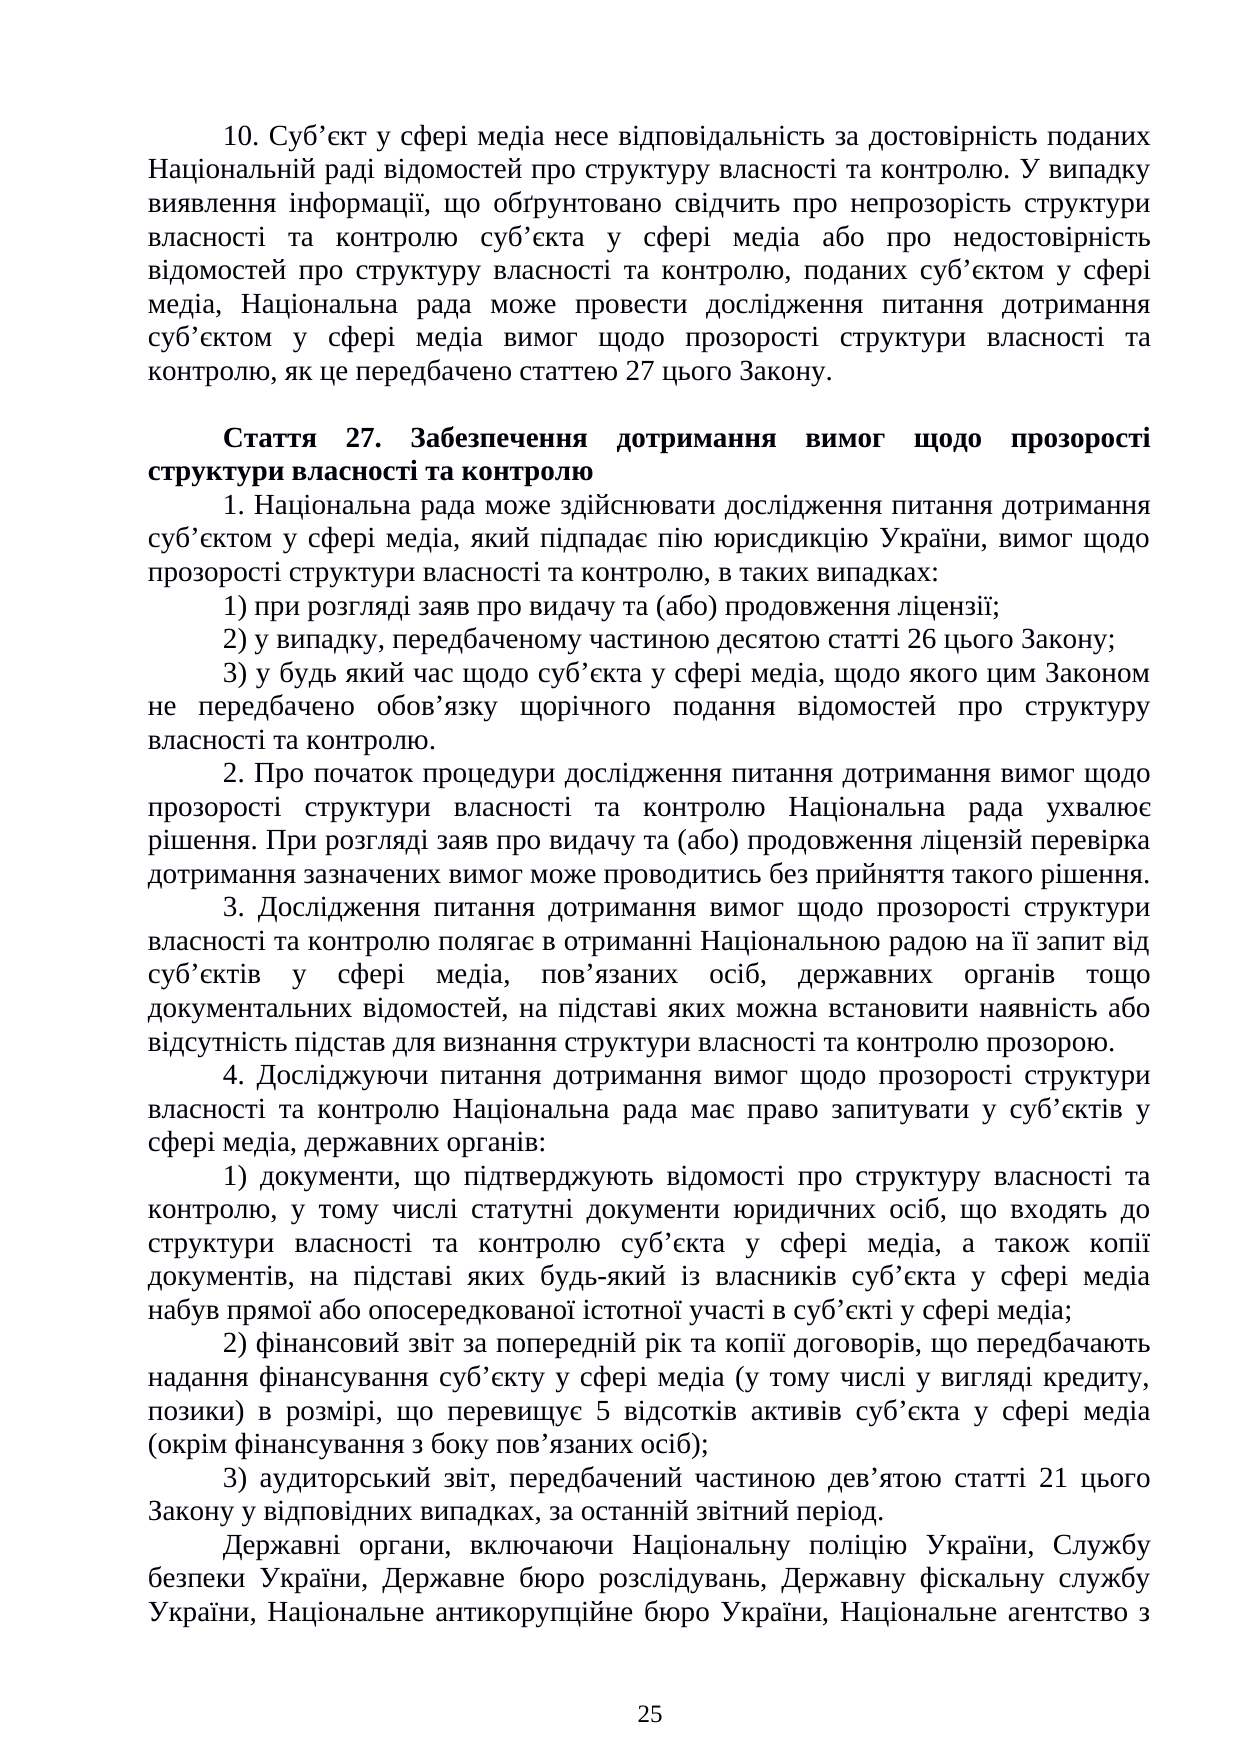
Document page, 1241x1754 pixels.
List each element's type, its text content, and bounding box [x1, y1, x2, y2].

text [148, 1527, 1152, 1627]
text 2. Про початок процедури дослідження питання дотримання вимог щодо прозорості структури власності та контролю Національна рада ухвалює рішення. При розгляді заяв про видачу та (або) продовження ліцензій перевірка дотримання зазначених вимог може проводитись без прийняття такого рішення. [148, 755, 1152, 889]
text 10. Суб’єкт у сфері медіа несе відповідальність за достовірність поданих Національній раді відомостей про структуру власності та контролю. У випадку виявлення інформації, що обґрунтовано свідчить про непрозорість структури власності та контролю суб’єкта у сфері медіа або про недостовірність відомостей про структуру власності та контролю, поданих суб’єктом у сфері медіа, Національна рада може провести дослідження питання дотримання суб’єктом у сфері медіа вимог щодо прозорості структури власності та контролю, як це передбачено статтею 27 цього Закону. [148, 118, 1152, 386]
subtitle Стаття 27. Забезпечення дотримання вимог щодо прозорості структури власності та контролю [148, 420, 1152, 487]
text 1) документи, що підтверджують відомості про структуру власності та контролю, у тому числі статутні документи юридичних осіб, що входять до структури власності та контролю суб’єкта у сфері медіа, а також копії документів, на підставі яких будь-який із власників суб’єкта у сфері медіа набув прямої або опосередкованої істотної участі в суб’єкті у сфері медіа; [148, 1158, 1152, 1326]
text 1. Національна рада може здійснювати дослідження питання дотримання суб’єктом у сфері медіа, який підпадає пію юрисдикцію України, вимог щодо прозорості структури власності та контролю, в таких випадках: [148, 487, 1152, 588]
text 3) у будь який час щодо суб’єкта у сфері медіа, щодо якого цим Законом не передбачено обов’язку щорічного подання відомостей про структуру власності та контролю. [148, 655, 1152, 755]
text 2) у випадку, передбаченому частиною десятою статті 26 цього Закону; [148, 621, 1152, 655]
text 3) аудиторський звіт, передбачений частиною дев’ятою статті 21 цього Закону у відповідних випадках, за останній звітний період. [148, 1460, 1152, 1527]
text 4. Досліджуючи питання дотримання вимог щодо прозорості структури власності та контролю Національна рада має право запитувати у суб’єктів у сфері медіа, державних органів: [148, 1057, 1152, 1158]
text 1) при розгляді заяв про видачу та (або) продовження ліцензії; [148, 588, 1152, 621]
text 3. Дослідження питання дотримання вимог щодо прозорості структури власності та контролю полягає в отриманні Національною радою на її запит від суб’єктів у сфері медіа, пов’язаних осіб, державних органів тощо документальних відомостей, на підставі яких можна встановити наявність або відсутність підстав для визнання структури власності та контролю прозорою. [148, 889, 1152, 1057]
text 2) фінансовий звіт за попередній рік та копії договорів, що передбачають надання фінансування суб’єкту у сфері медіа (у тому числі у вигляді кредиту, позики) в розмірі, що перевищує 5 відсотків активів суб’єкта у сфері медіа (окрім фінансування з боку пов’язаних осіб); [148, 1326, 1152, 1460]
